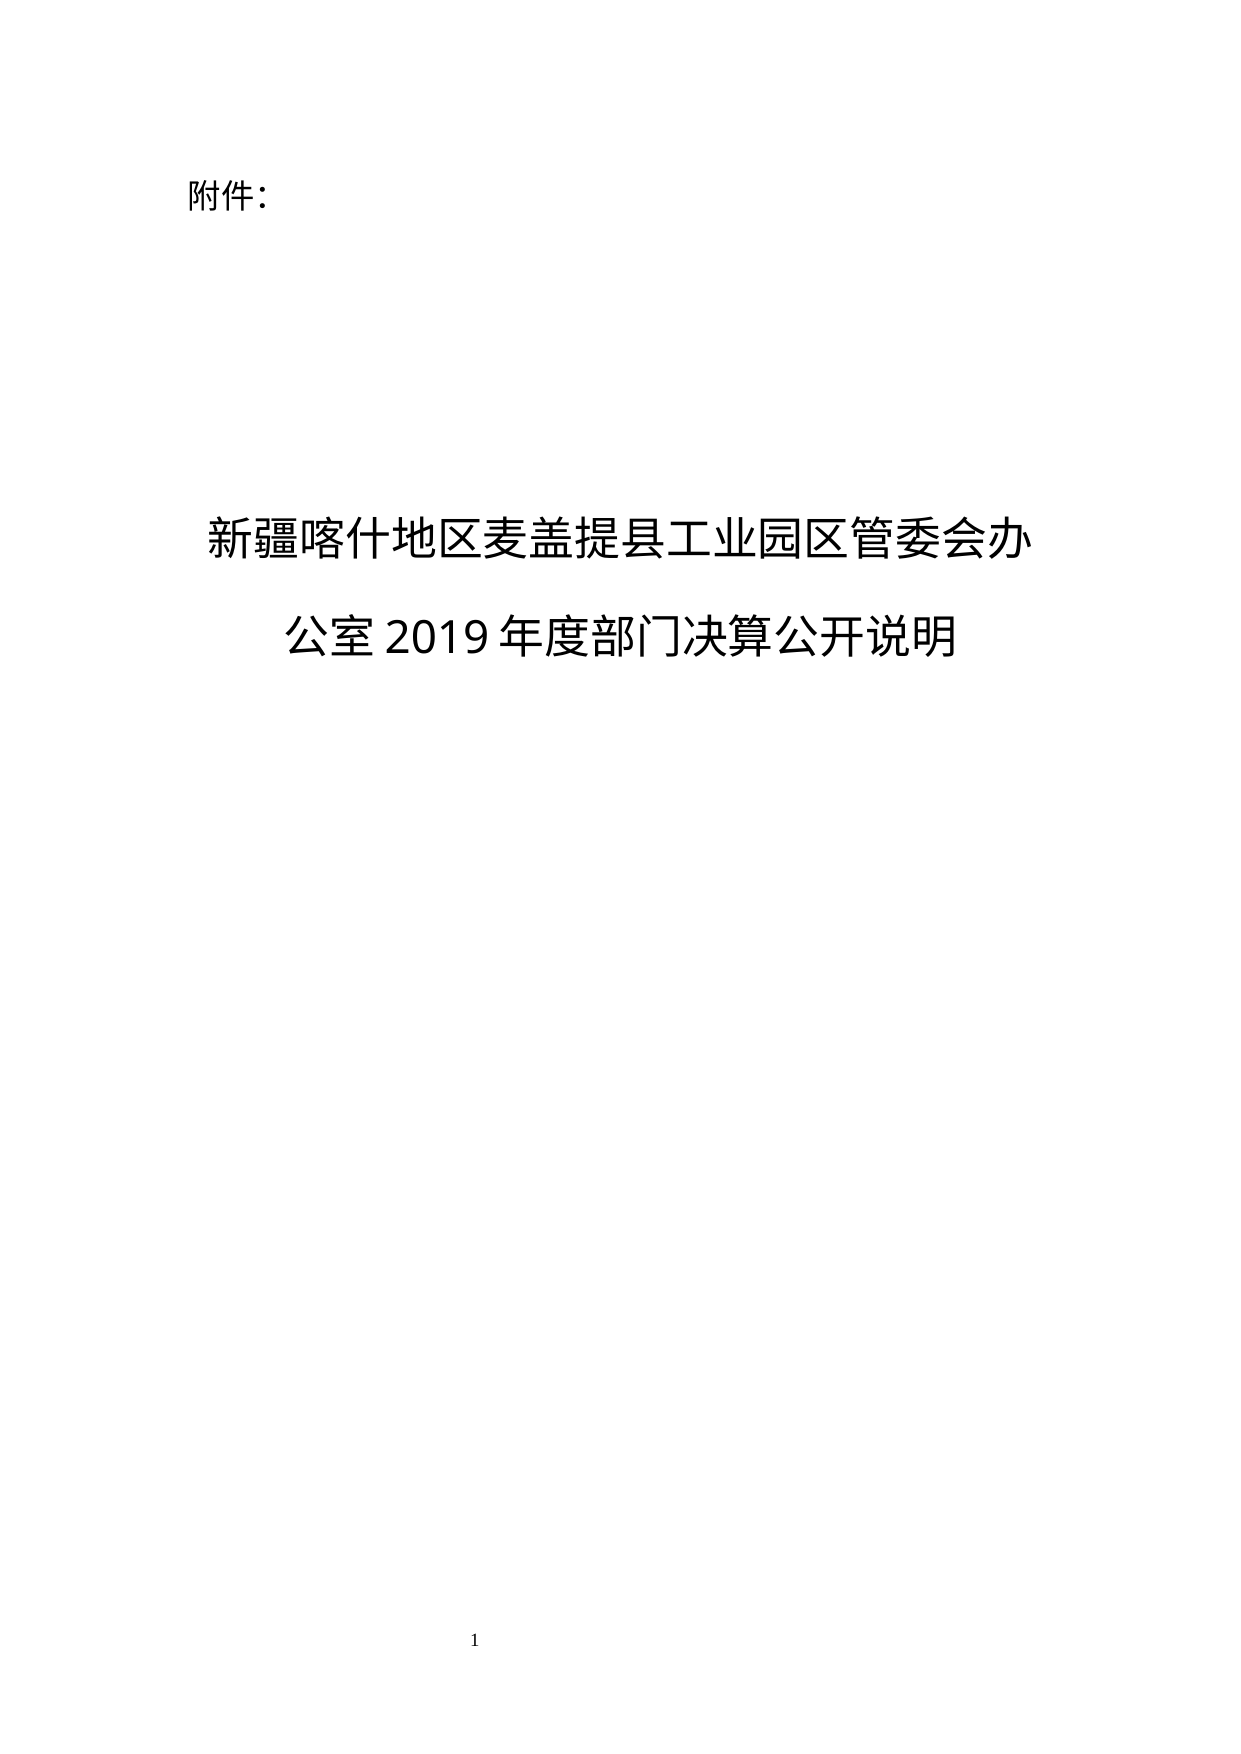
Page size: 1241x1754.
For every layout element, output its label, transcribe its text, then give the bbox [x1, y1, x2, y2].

text 附件： [187, 162, 1053, 227]
text 新疆喀什地区麦盖提县工业园区管委会办公室2019年度部门决算公开说明 [187, 487, 1053, 682]
